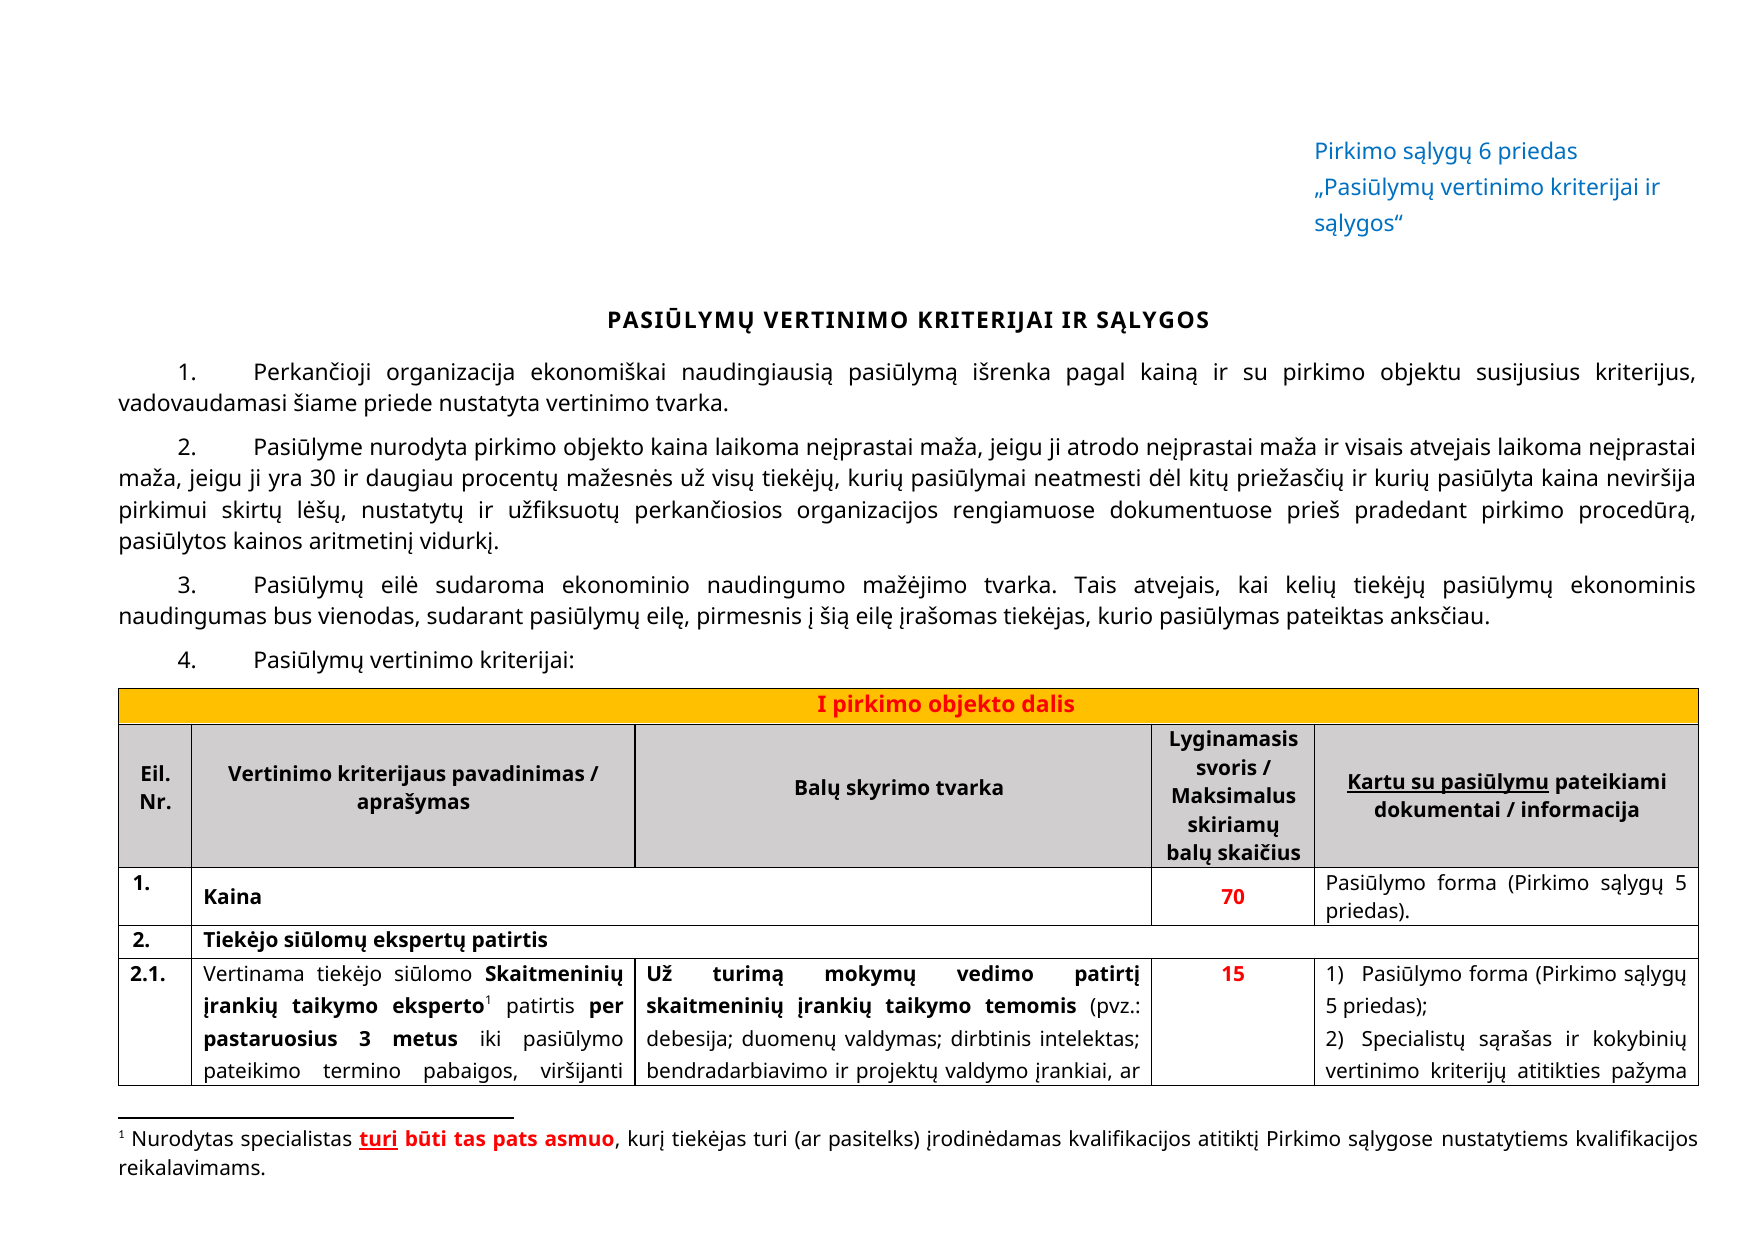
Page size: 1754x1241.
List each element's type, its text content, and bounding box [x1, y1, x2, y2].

list Pasiūlymų eilė sudaroma ekonominio naudingumo mažėjimo tvarka. Tais atvejais, kai kelių tiekėjų pasiūlymų ekonominis naudingumas bus vienodas, sudarant pasiūlymų eilę, pirmesnis į šią eilę įrašomas tiekėjas, kurio pasiūlymas pateiktas anksčiau. [118, 569, 1698, 631]
table_cell 70 [1152, 868, 1314, 924]
list Perkančioji organizacija ekonomiškai naudingiausią pasiūlymą išrenka pagal kainą ir su pirkimo objektu susijusius kriterijus, vadovaudamasi šiame priede nustatyta vertinimo tvarka. [118, 356, 1698, 419]
table_cell Vertinimo kriterijaus pavadinimas / aprašymas [192, 725, 634, 867]
table_cell Kartu su pasiūlymu pateikiami dokumentai / informacija [1315, 725, 1698, 867]
list Pasiūlymų vertinimo kriterijai: [118, 644, 1698, 675]
table_cell Pasiūlymo forma (Pirkimo sąlygų 5 priedas). [1315, 868, 1698, 924]
table_cell 2.1. [119, 959, 191, 1085]
table_cell Kaina [192, 868, 1151, 924]
table_cell Balų skyrimo tvarka [636, 725, 1151, 867]
table_cell [119, 926, 191, 958]
table_cell Tiekėjo siūlomų ekspertų patirtis [192, 926, 1698, 958]
list Pasiūlyme nurodyta pirkimo objekto kaina laikoma neįprastai maža, jeigu ji atrodo neįprastai maža ir visais atvejais laikoma neįprastai maža, jeigu ji yra 30 ir daugiau procentų mažesnės už visų tiekėjų, kurių pasiūlymai neatmesti dėl kitų priežasčių ir kurių pasiūlyta kaina neviršija pirkimui skirtų lėšų, nustatytų ir užfiksuotų perkančiosios organizacijos rengiamuose dokumentuose prieš pradedant pirkimo procedūrą, pasiūlytos kainos aritmetinį vidurkį. [118, 431, 1698, 556]
subtitle PASIŪLYMŲ VERTINIMO KRITERIJAI IR SĄLYGOS [118, 303, 1698, 335]
table_cell Lyginamasis svoris / Maksimalus skiriamų balų skaičius [1152, 725, 1314, 867]
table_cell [192, 959, 634, 1085]
table_cell 15 [1152, 959, 1314, 1085]
subtitle Pirkimo sąlygų 6 priedas „Pasiūlymų vertinimo kriterijai ir sąlygos“ [1314, 135, 1698, 238]
table_cell Eil. Nr. [119, 725, 191, 867]
table_header I pirkimo objekto dalis [119, 689, 1698, 723]
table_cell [1315, 959, 1698, 1085]
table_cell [636, 959, 1151, 1085]
table_cell [119, 868, 191, 924]
